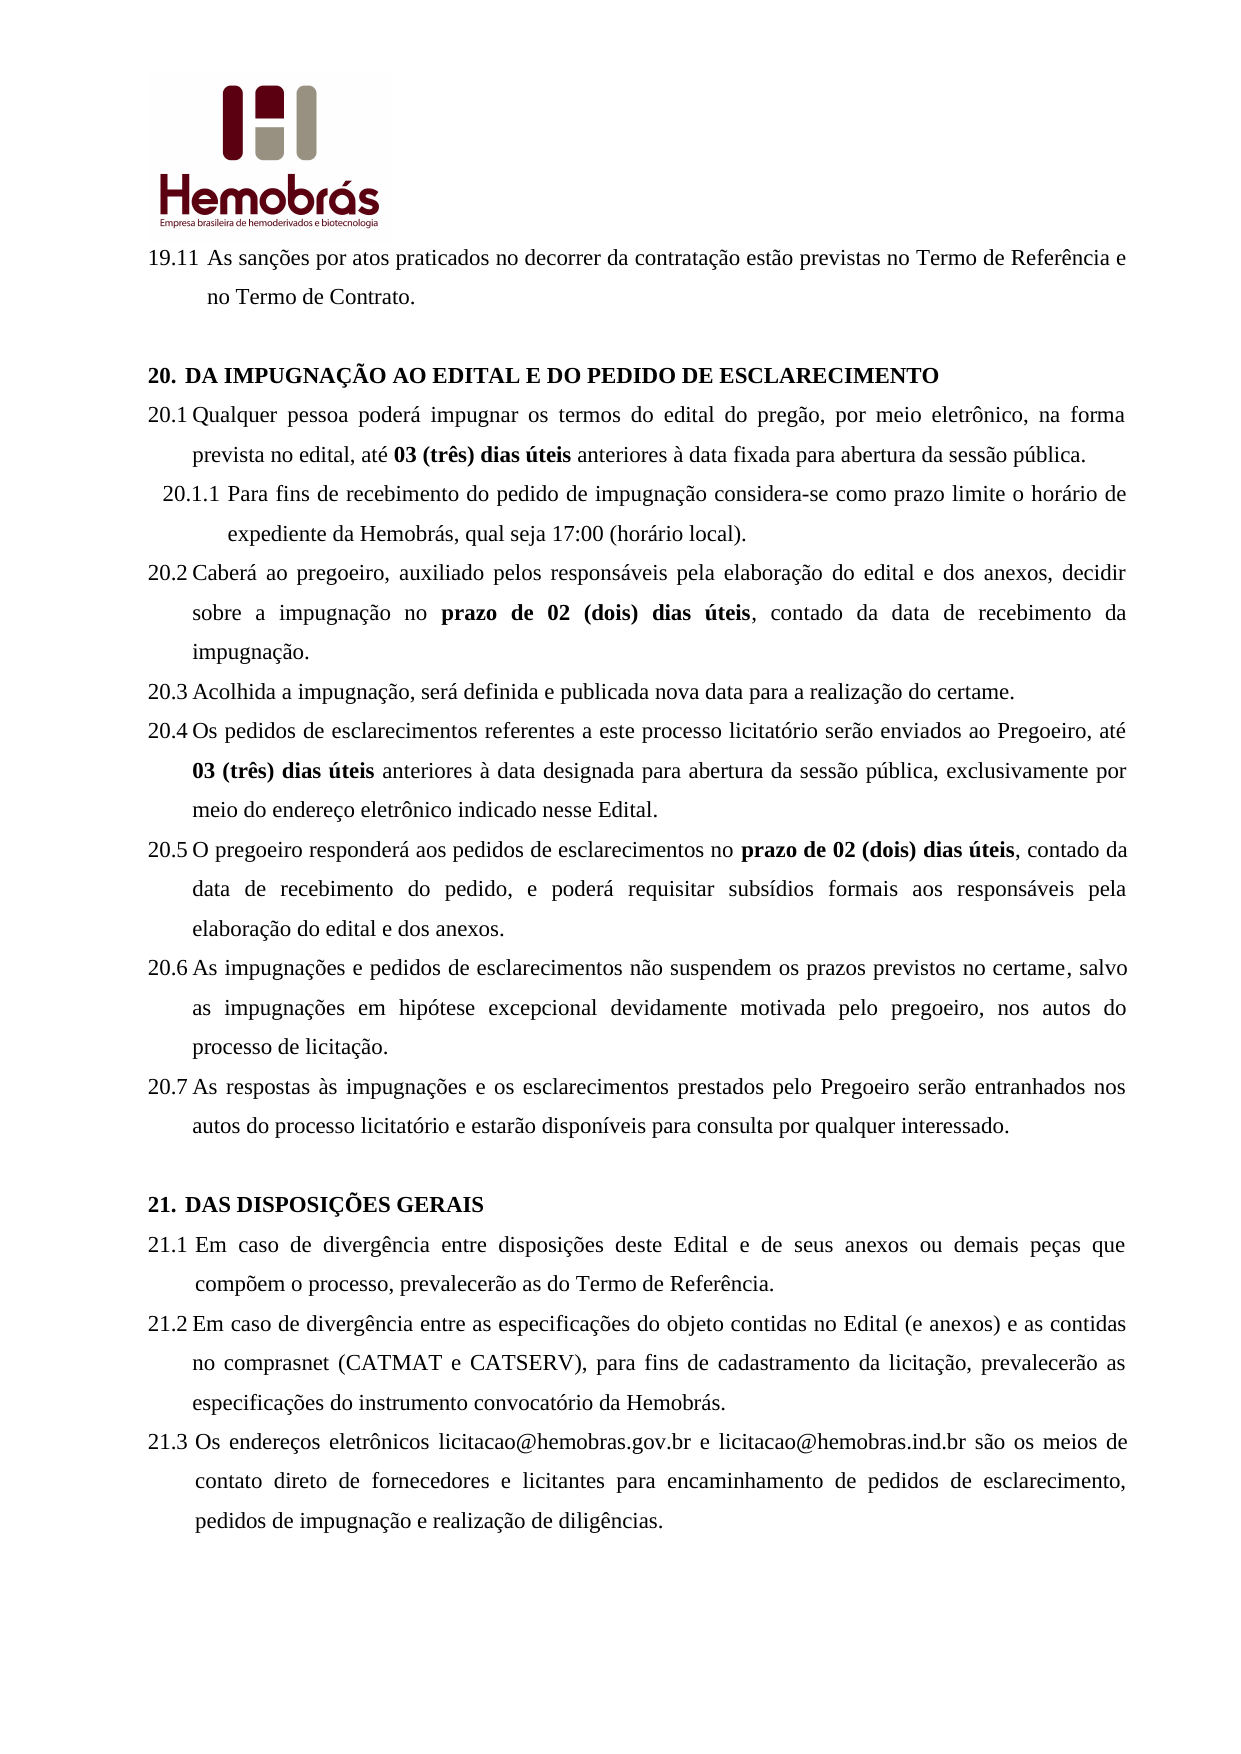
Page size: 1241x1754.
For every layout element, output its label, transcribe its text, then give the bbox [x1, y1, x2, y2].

list Em caso de divergência entre disposições deste Edital e de seus anexos ou demais peças que compõem o processo, prevalecerão as do Termo de Referência. [148, 1231, 1128, 1296]
list Em caso de divergência entre as especificações do objeto contidas no Edital (e anexos) e as contidas no comprasnet (CATMAT e CATSERV), para fins de cadastramento da licitação, prevalecerão as especificações do instrumento convocatório da Hemobrás. [148, 1309, 1128, 1415]
list O pregoeiro responderá aos pedidos de esclarecimentos no prazo de 02 (dois) dias úteis, contado da data de recebimento do pedido, e poderá requisitar subsídios formais aos responsáveis pela elaboração do edital e dos anexos. [148, 836, 1128, 941]
list Caberá ao pregoeiro, auxiliado pelos responsáveis pela elaboração do edital e dos anexos, decidir sobre a impugnação no prazo de 02 (dois) dias úteis, contado da data de recebimento da impugnação. [148, 559, 1128, 665]
list Qualquer pessoa poderá impugnar os termos do edital do pregão, por meio eletrônico, na forma prevista no edital, até 03 (três) dias úteis anteriores à data fixada para abertura da sessão pública. [148, 402, 1128, 467]
list Acolhida a impugnação, será definida e publicada nova data para a realização do certame. [148, 678, 1128, 704]
list As impugnações e pedidos de esclarecimentos não suspendem os prazos previstos no certame, salvo as impugnações em hipótese excepcional devidamente motivada pelo pregoeiro, nos autos do processo de licitação. [148, 954, 1128, 1059]
list Os pedidos de esclarecimentos referentes a este processo licitatório serão enviados ao Pregoeiro, até 03 (três) dias úteis anteriores à data designada para abertura da sessão pública, exclusivamente por meio do endereço eletrônico indicado nesse Edital. [148, 717, 1128, 823]
list As respostas às impugnações e os esclarecimentos prestados pelo Pregoeiro serão entranhados nos autos do processo licitatório e estarão disponíveis para consulta por qualquer interessado. [148, 1073, 1128, 1138]
picture [147, 73, 392, 244]
list As sanções por atos praticados no decorrer da contratação estão previstas no Termo de Referência e no Termo de Contrato. [148, 244, 1128, 309]
list DAS DISPOSIÇÕES GERAIS [148, 1191, 1128, 1217]
list Os endereços eletrônicos licitacao@hemobras.gov.br e licitacao@hemobras.ind.br são os meios de contato direto de fornecedores e licitantes para encaminhamento de pedidos de esclarecimento, pedidos de impugnação e realização de diligências. [148, 1428, 1128, 1533]
list Para fins de recebimento do pedido de impugnação considera-se como prazo limite o horário de expediente da Hemobrás, qual seja 17:00 (horário local). [162, 481, 1128, 546]
list DA IMPUGNAÇÃO AO EDITAL E DO PEDIDO DE ESCLARECIMENTO [148, 362, 1128, 388]
